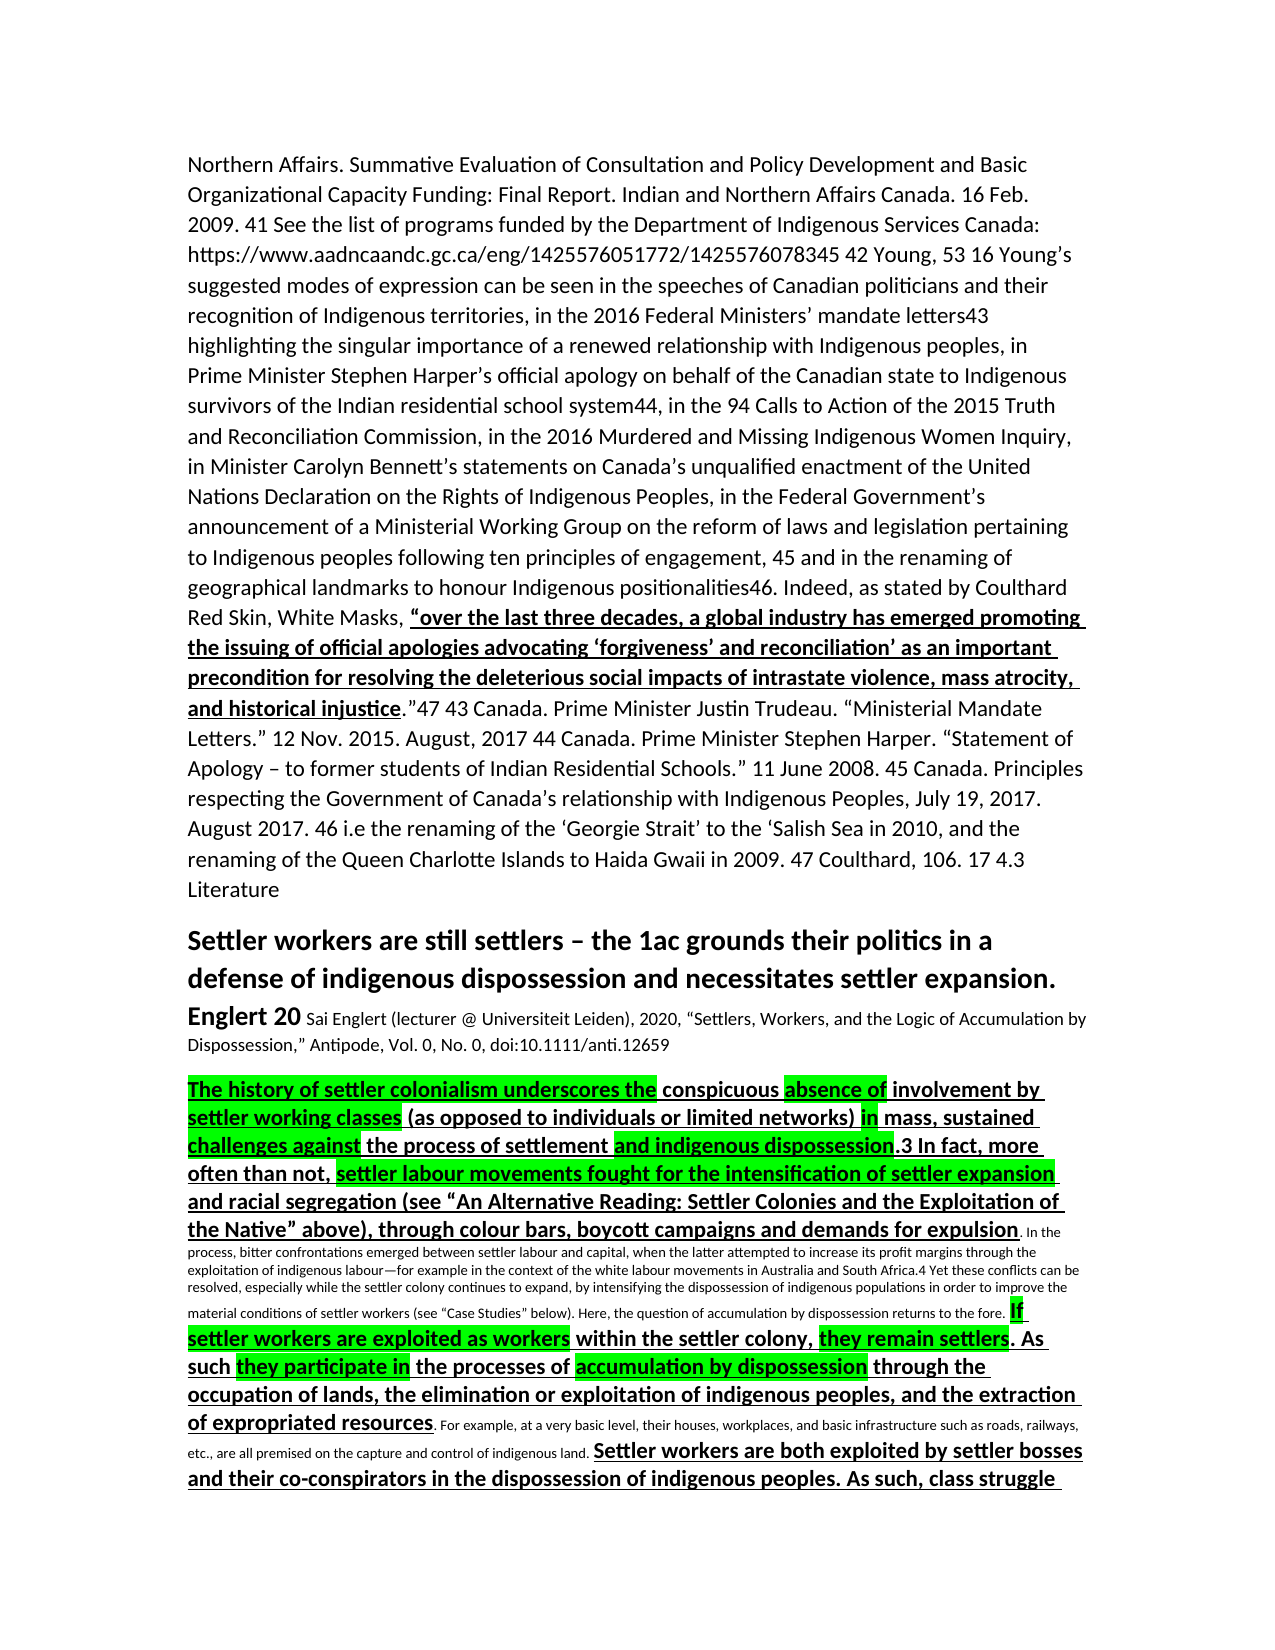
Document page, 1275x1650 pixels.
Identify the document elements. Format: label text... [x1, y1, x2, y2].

text Englert 20 Sai Englert (lecturer @ Universiteit Leiden), 2020, “Settlers, Workers, and the Logic of Accumulation by Dispossession,” Antipode, Vol. 0, No. 0, doi:10.1111/anti.12659 [187, 999, 1087, 1056]
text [187, 1075, 1087, 1493]
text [187, 150, 1087, 903]
subtitle Settler workers are still settlers – the 1ac grounds their politics in a defense of indigenous dispossession and necessitates settler expansion. [187, 922, 1087, 996]
